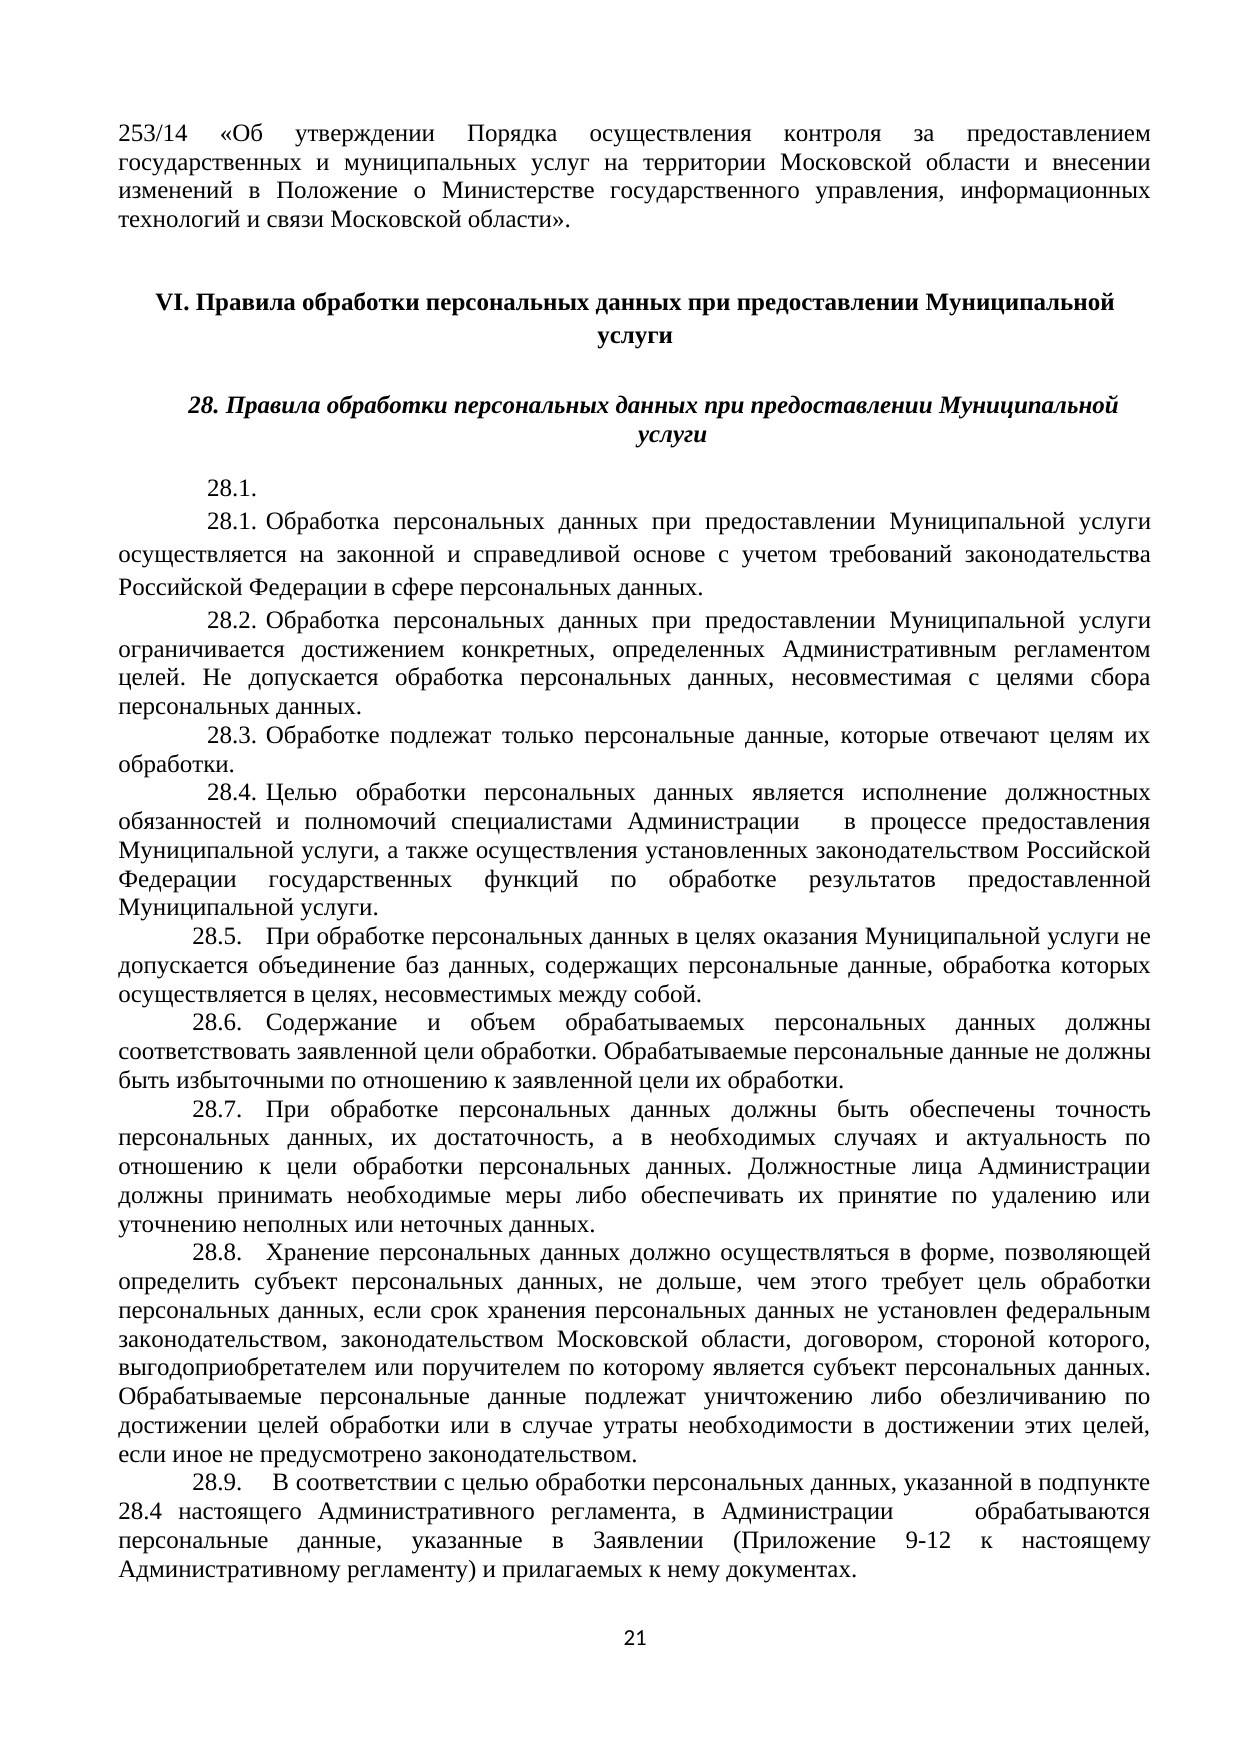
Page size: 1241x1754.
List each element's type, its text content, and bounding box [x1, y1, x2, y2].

text VI. Правила обработки персональных данных при предоставлении Муниципальной услуги [118, 287, 1152, 349]
text При обработке персональных данных в целях оказания Муниципальной услуги не допускается объединение баз данных, содержащих персональные данные, обработка которых осуществляется в целях, несовместимых между собой. [118, 921, 1152, 1007]
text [118, 118, 1152, 233]
text Целью обработки персональных данных является исполнение должностных обязанностей и полномочий специалистами Администрации в процессе предоставления Муниципальной услуги, а также осуществления установленных законодательством Российской Федерации государственных функций по обработке результатов предоставленной Муниципальной услуги. [118, 777, 1152, 921]
text Обработке подлежат только персональные данные, которые отвечают целям их обработки. [118, 720, 1152, 777]
text Хранение персональных данных должно осуществляться в форме, позволяющей определить субъект персональных данных, не дольше, чем этого требует цель обработки персональных данных, если срок хранения персональных данных не установлен федеральным законодательством, законодательством Московской области, договором, стороной которого, выгодоприобретателем или поручителем по которому является субъект персональных данных. Обрабатываемые персональные данные подлежат уничтожению либо обезличиванию по достижении целей обработки или в случае утраты необходимости в достижении этих целей, если иное не предусмотрено законодательством. [118, 1237, 1152, 1467]
text Содержание и объем обрабатываемых персональных данных должны соответствовать заявленной цели обработки. Обрабатываемые персональные данные не должны быть избыточными по отношению к заявленной цели их обработки. [118, 1007, 1152, 1094]
text Обработка персональных данных при предоставлении Муниципальной услуги ограничивается достижением конкретных, определенных Административным регламентом целей. Не допускается обработка персональных данных, несовместимая с целями сбора персональных данных. [118, 605, 1152, 720]
text В соответствии с целью обработки персональных данных, указанной в подпункте 28.4 настоящего Административного регламента, в Администрации обрабатываются персональные данные, указанные в Заявлении (Приложение 9-12 к настоящему Административному регламенту) и прилагаемых к нему документах. [118, 1467, 1152, 1582]
text При обработке персональных данных должны быть обеспечены точность персональных данных, их достаточность, а в необходимых случаях и актуальность по отношению к цели обработки персональных данных. Должностные лица Администрации должны принимать необходимые меры либо обеспечивать их принятие по удалению или уточнению неполных или неточных данных. [118, 1094, 1152, 1237]
text Правила обработки персональных данных при предоставлении Муниципальной услуги [156, 390, 1152, 448]
list Обработка персональных данных при предоставлении Муниципальной услуги осуществляется на законной и справедливой основе с учетом требований законодательства Российской Федерации в сфере персональных данных. [118, 506, 1152, 601]
